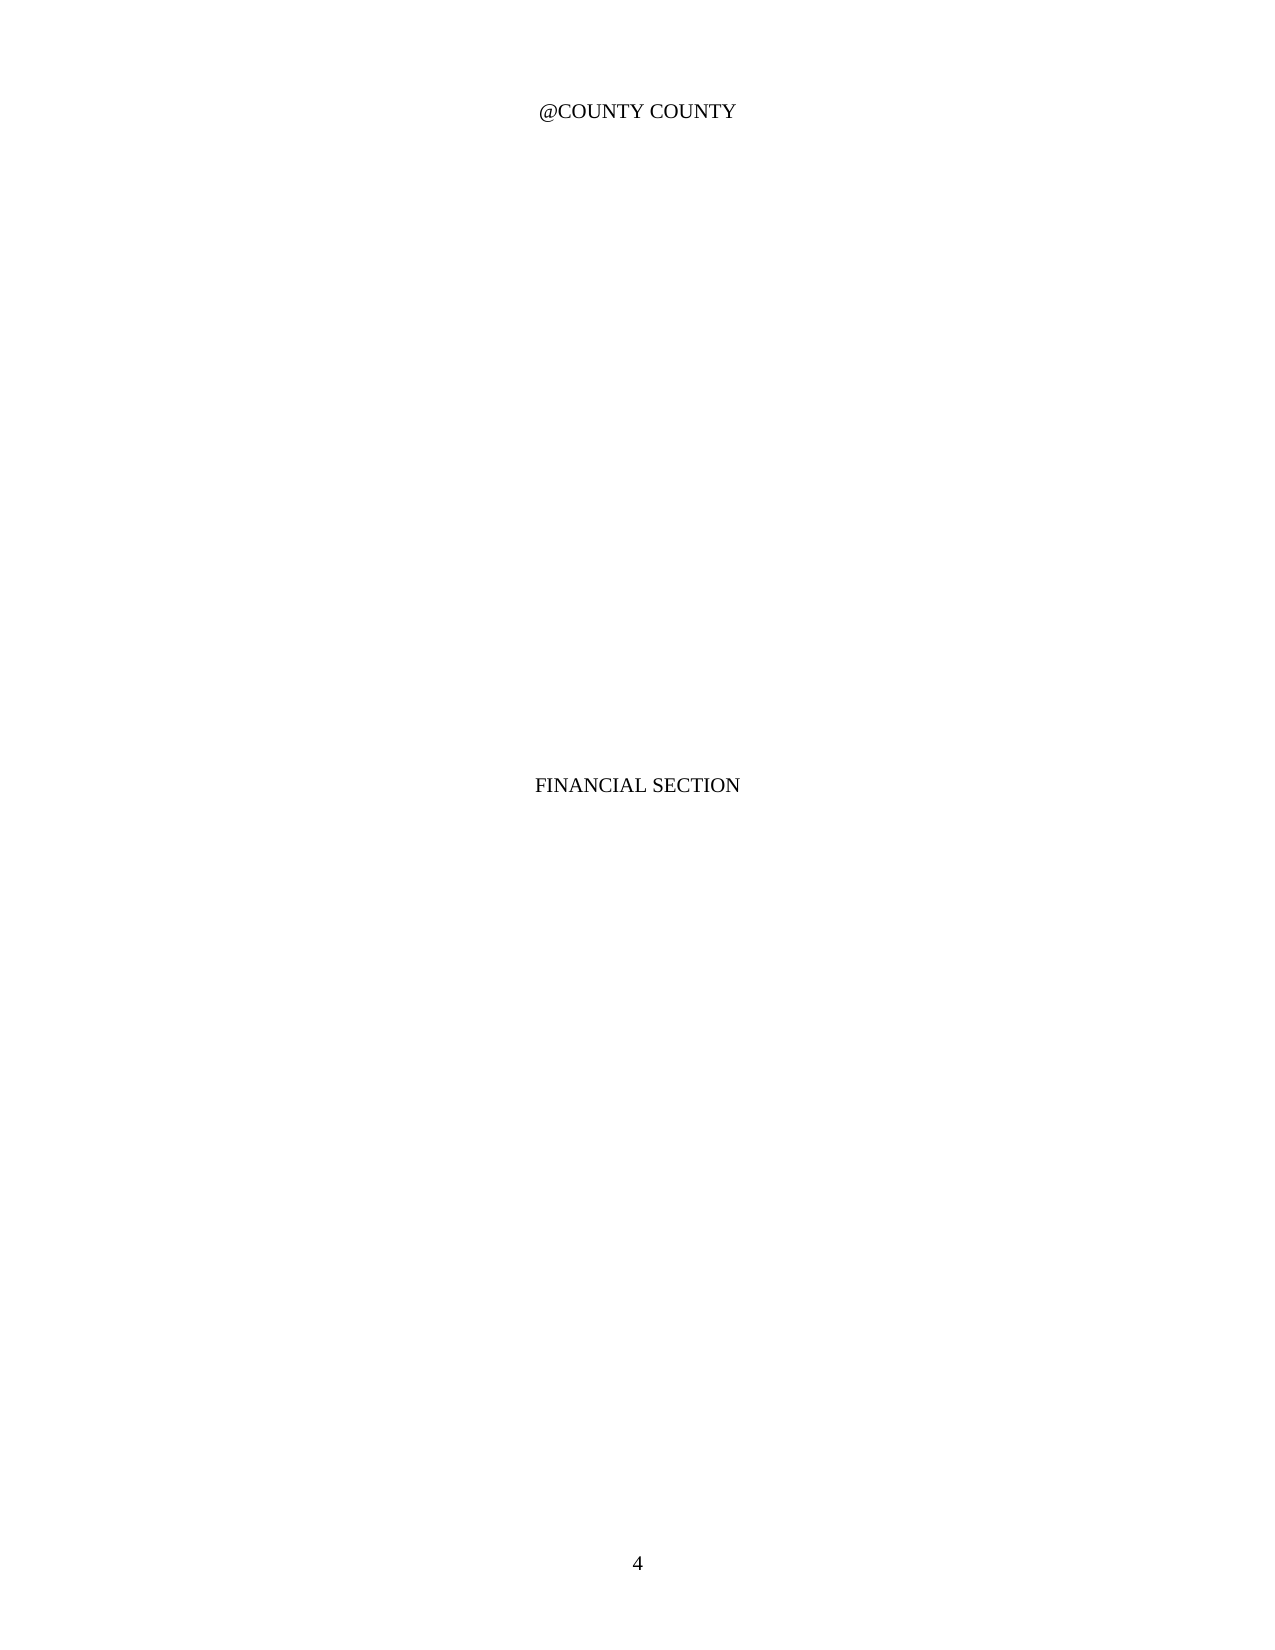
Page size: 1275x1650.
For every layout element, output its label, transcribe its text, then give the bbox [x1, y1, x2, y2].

subtitle FINANCIAL SECTION [112, 773, 1162, 797]
text @COUNTY COUNTY [112, 99, 1162, 123]
